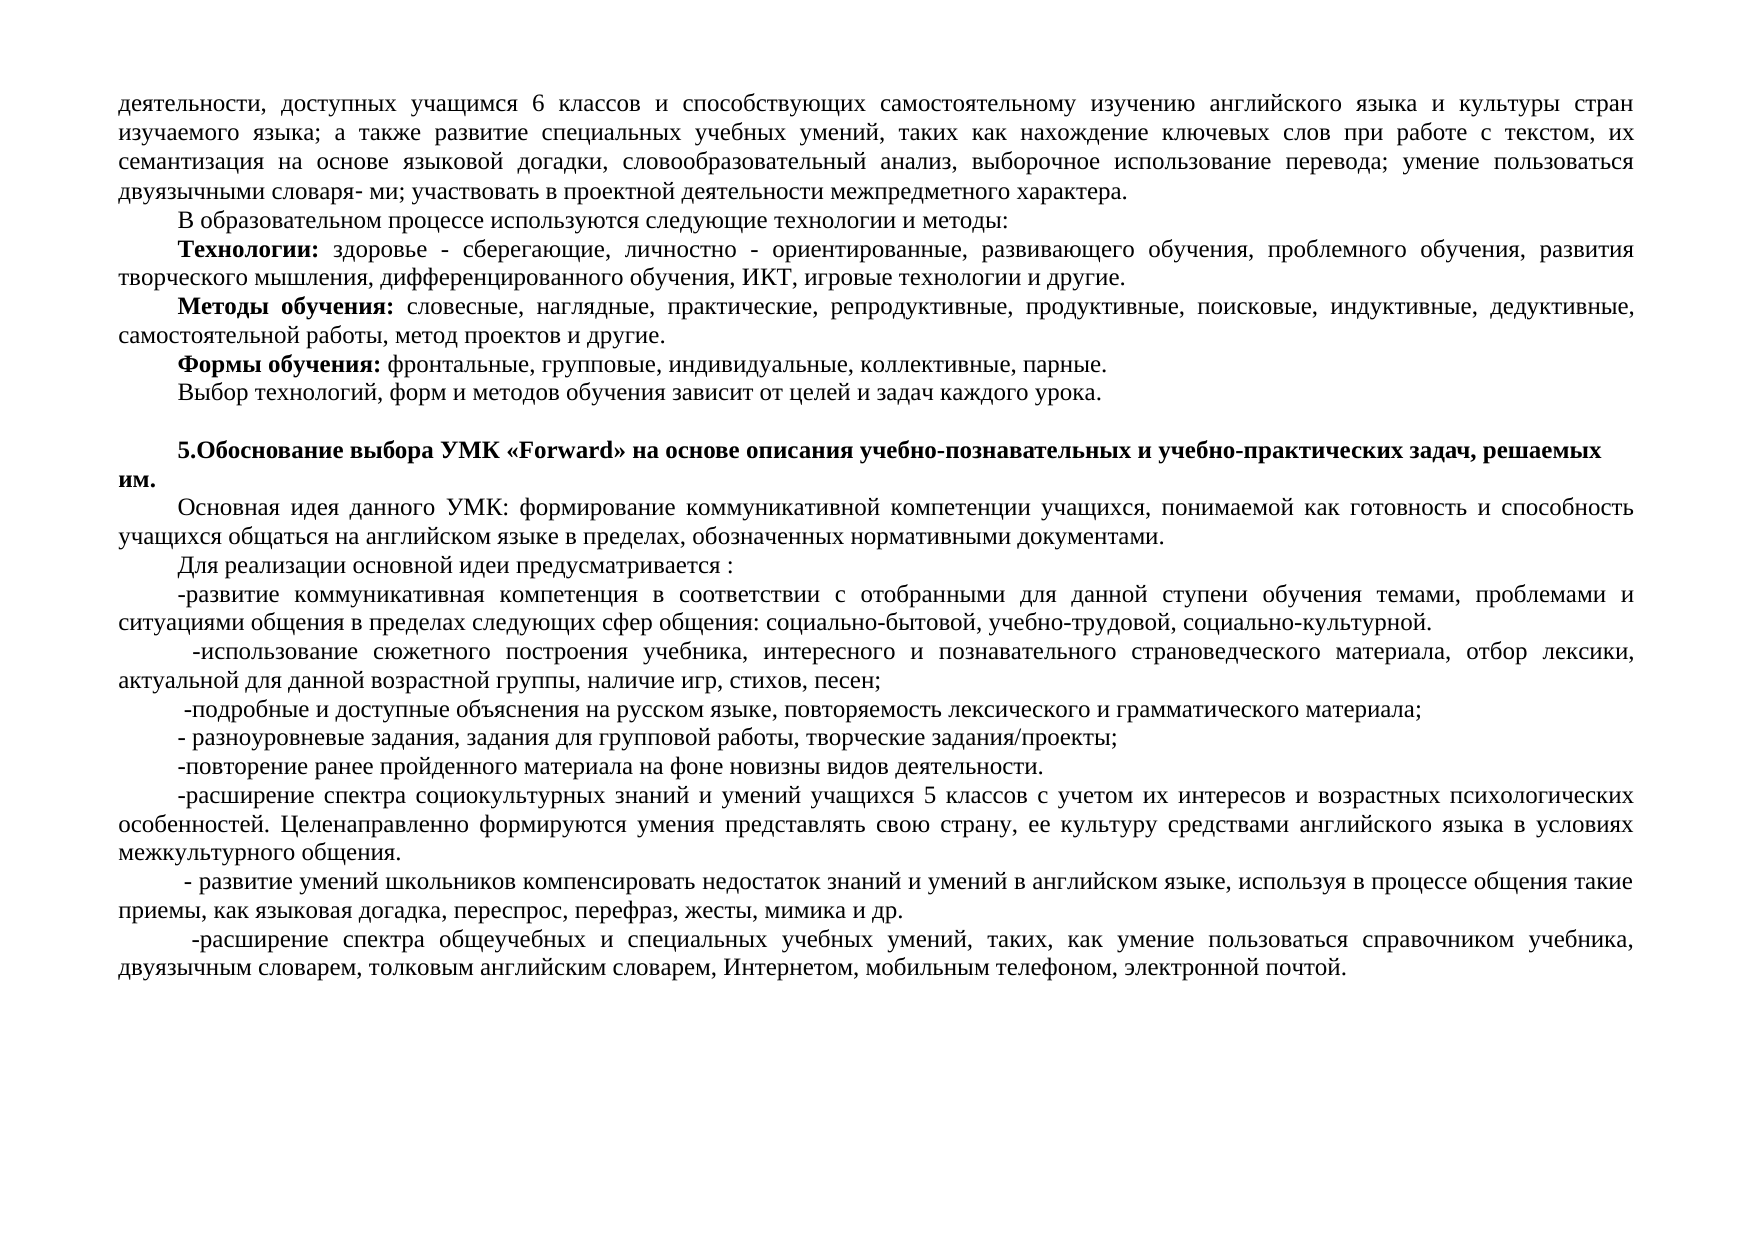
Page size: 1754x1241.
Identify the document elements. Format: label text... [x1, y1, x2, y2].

text -повторение ранее пройденного материала на фоне новизны видов деятельности. [118, 751, 1636, 780]
text Для реализации основной идеи предусматривается : [118, 550, 1636, 579]
text Выбор технологий, форм и методов обучения зависит от целей и задач каждого урока. [118, 377, 1636, 406]
text В образовательном процессе используются следующие технологии и методы: [118, 205, 1636, 234]
text Основная идея данного УМК: формирование коммуникативной компетенции учащихся, понимаемой как готовность и способность учащихся общаться на английском языке в пределах, обозначенных нормативными документами. [118, 492, 1636, 550]
text - развитие умений школьников компенсировать недостаток знаний и умений в английском языке, используя в процессе общения такие приемы, как языковая догадка, переспрос, перефраз, жесты, мимика и др. [118, 866, 1636, 924]
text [118, 88, 1636, 205]
text Технологии: здоровье - сберегающие, личностно - ориентированные, развивающего обучения, проблемного обучения, развития творческого мышления, дифференцированного обучения, ИКТ, игровые технологии и другие. [118, 234, 1636, 291]
text - разноуровневые задания, задания для групповой работы, творческие задания/проекты; [118, 722, 1636, 751]
text -расширение спектра социокультурных знаний и умений учащихся 5 классов с учетом их интересов и возрастных психологических особенностей. Целенаправленно формируются умения представлять свою страну, ее культуру средствами английского языка в условиях межкультурного общения. [118, 780, 1636, 866]
text -расширение спектра общеучебных и специальных учебных умений, таких, как умение пользоваться справочником учебника, двуязычным словарем, толковым английским словарем, Интернетом, мобильным телефоном, электронной почтой. [118, 924, 1636, 981]
text 5.Обоснование выбора УМК «Forward» на основе описания учебно-познавательных и учебно-практических задач, решаемых им. [118, 435, 1636, 492]
text Формы обучения: фронтальные, групповые, индивидуальные, коллективные, парные. [118, 349, 1636, 377]
text -использование сюжетного построения учебника, интересного и познавательного страноведческого материала, отбор лексики, актуальной для данной возрастной группы, наличие игр, стихов, песен; [118, 636, 1636, 694]
text -подробные и доступные объяснения на русском языке, повторяемость лексического и грамматического материала; [118, 694, 1636, 722]
text -развитие коммуникативная компетенция в соответствии с отобранными для данной ступени обучения темами, проблемами и ситуациями общения в пределах следующих сфер общения: социально-бытовой, учебно-трудовой, социально-культурной. [118, 579, 1636, 636]
text Методы обучения: словесные, наглядные, практические, репродуктивные, продуктивные, поисковые, индуктивные, дедуктивные, самостоятельной работы, метод проектов и другие. [118, 291, 1636, 349]
